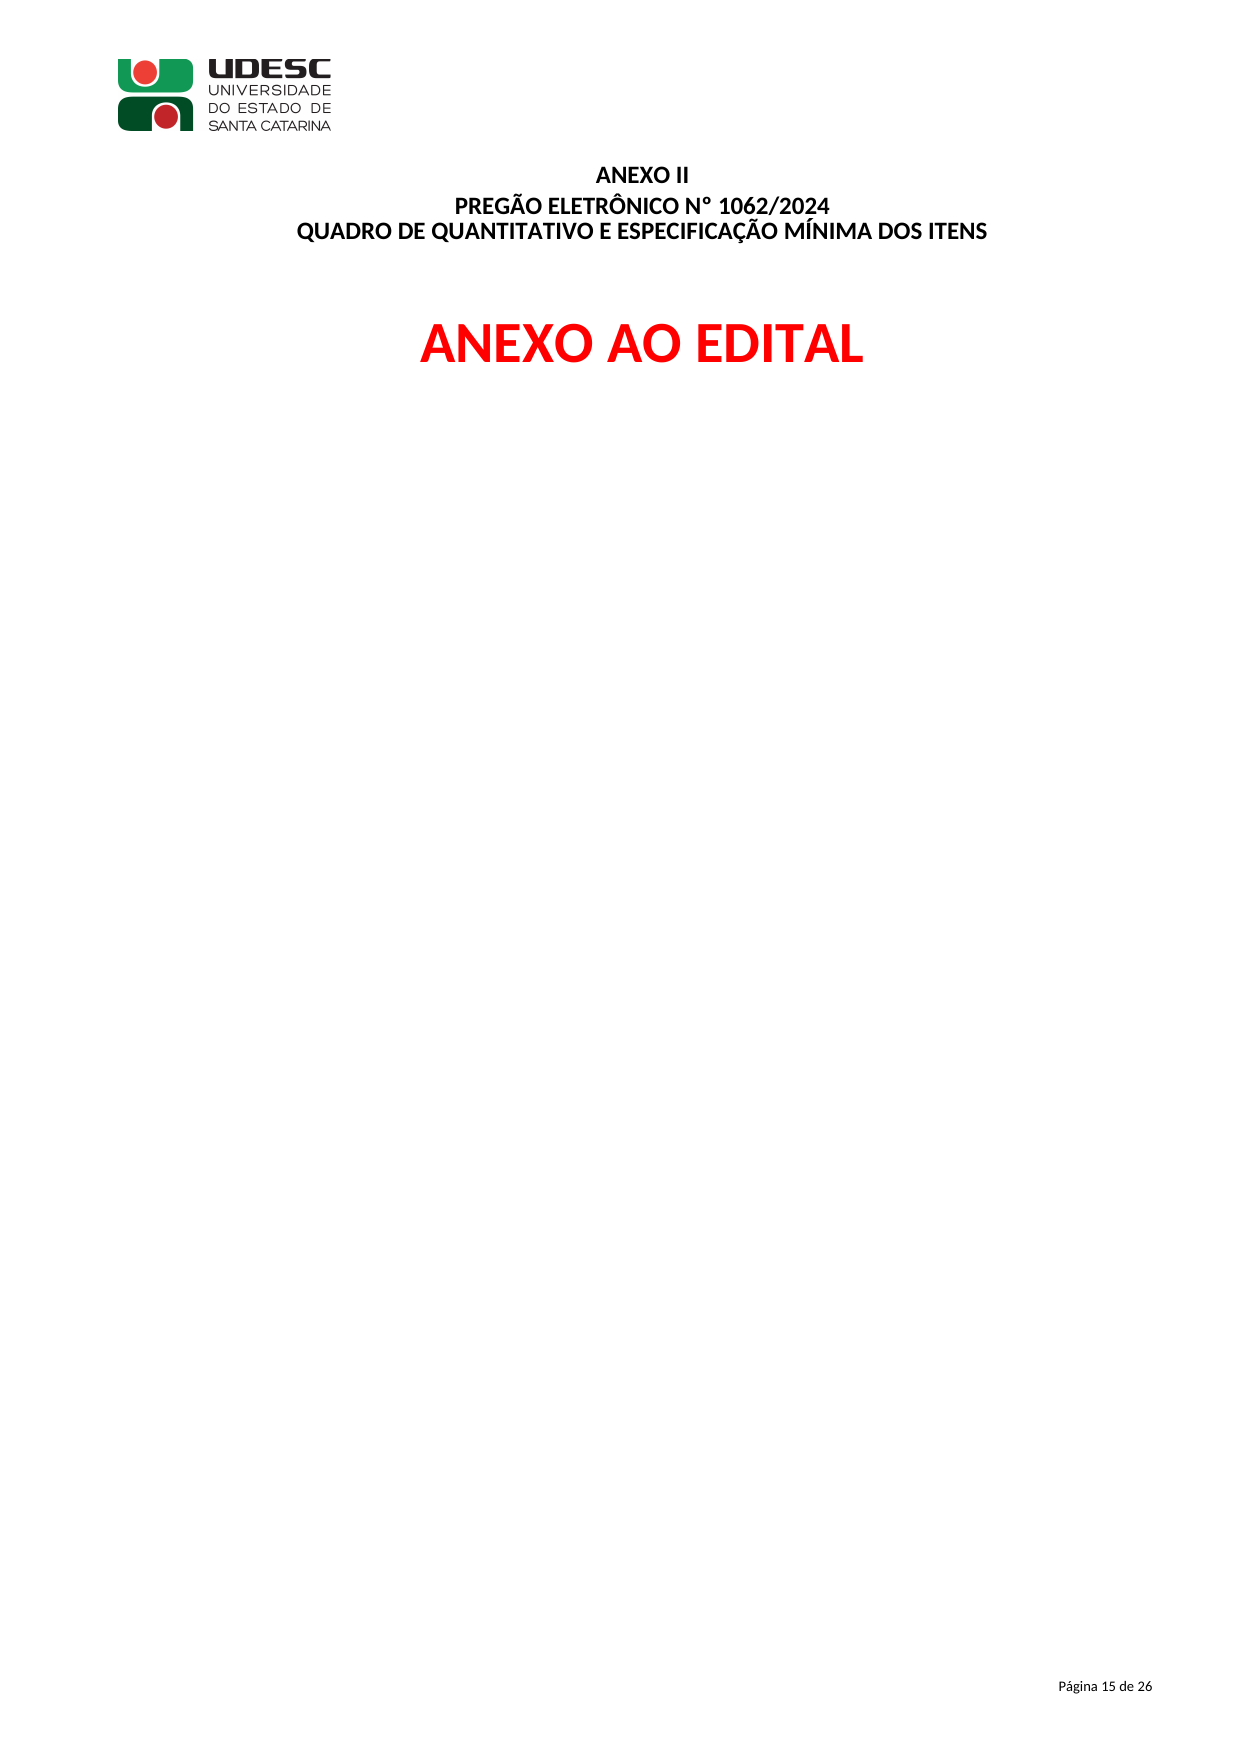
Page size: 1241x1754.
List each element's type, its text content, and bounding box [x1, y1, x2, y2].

text ANEXO AO EDITAL [118, 306, 1166, 377]
picture [118, 59, 331, 131]
text PREGÃO ELETRÔNICO Nº 1062/2024 [118, 190, 1166, 220]
text ANEXO II [118, 159, 1166, 190]
text Quadro de Quantitativo e Especificação Mínima dos Itens [118, 220, 1166, 244]
